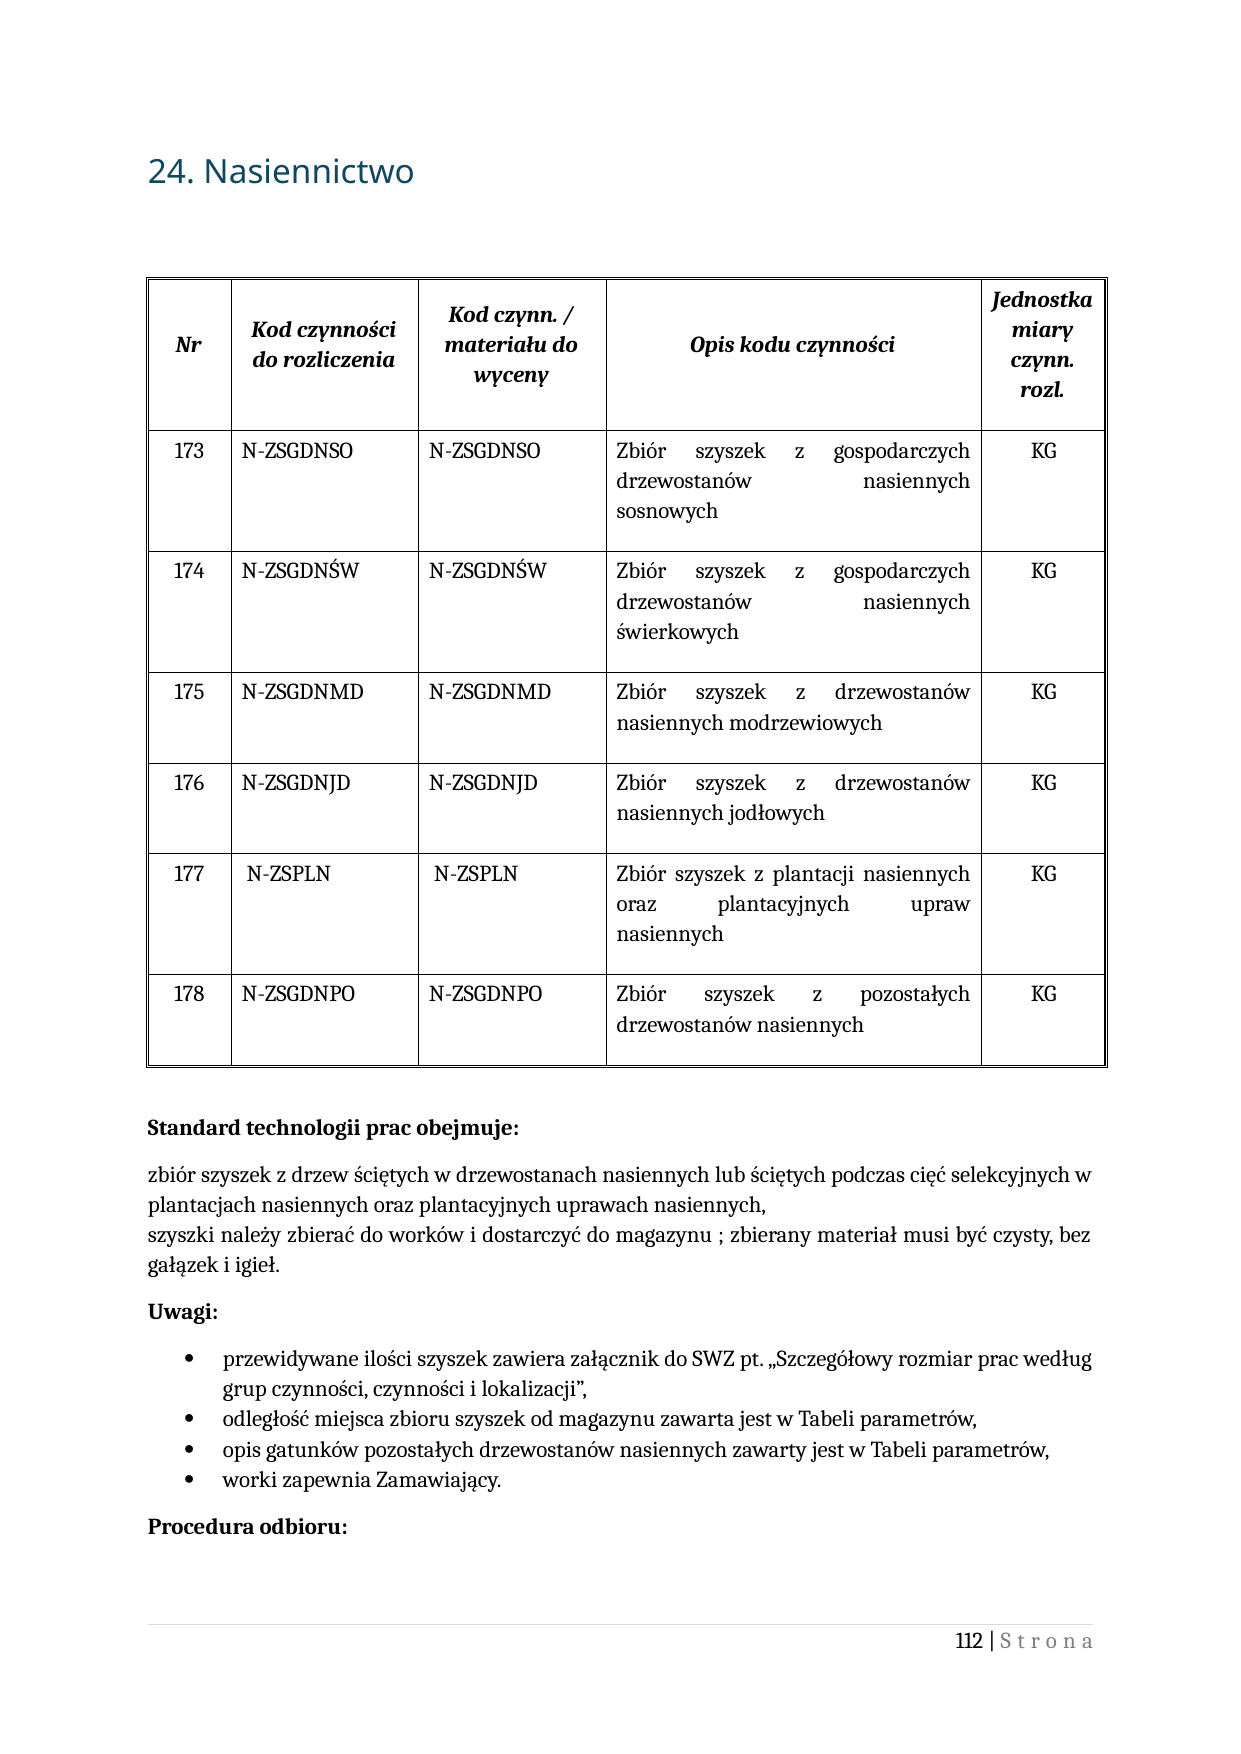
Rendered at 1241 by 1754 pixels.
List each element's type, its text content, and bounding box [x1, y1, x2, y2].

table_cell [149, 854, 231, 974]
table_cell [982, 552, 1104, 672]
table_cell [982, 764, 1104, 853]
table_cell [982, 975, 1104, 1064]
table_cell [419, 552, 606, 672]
text Standard technologii prac obejmuje: [148, 1114, 1093, 1141]
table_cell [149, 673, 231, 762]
list opis gatunków pozostałych drzewostanów nasiennych zawarty jest w Tabeli parametrów, [185, 1436, 1093, 1463]
list worki zapewnia Zamawiający. [185, 1467, 1093, 1493]
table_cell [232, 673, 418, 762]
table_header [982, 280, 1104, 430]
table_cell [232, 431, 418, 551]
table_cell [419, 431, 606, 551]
subtitle 24. Nasiennictwo [148, 148, 1093, 193]
list szyszki należy zbierać do worków i dostarczyć do magazynu ; zbierany materiał musi być czysty, bez gałązek i igieł. [148, 1222, 1093, 1278]
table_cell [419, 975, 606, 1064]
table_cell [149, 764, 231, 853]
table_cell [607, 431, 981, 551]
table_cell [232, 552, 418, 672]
list zbiór szyszek z drzew ściętych w drzewostanach nasiennych lub ściętych podczas cięć selekcyjnych w plantacjach nasiennych oraz plantacyjnych uprawach nasiennych, [148, 1161, 1093, 1218]
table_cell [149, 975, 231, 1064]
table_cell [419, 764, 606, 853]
list odległość miejsca zbioru szyszek od magazynu zawarta jest w Tabeli parametrów, [185, 1406, 1093, 1432]
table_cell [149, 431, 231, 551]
list przewidywane ilości szyszek zawiera załącznik do SWZ pt. „Szczegółowy rozmiar prac według grup czynności, czynności i lokalizacji”, [185, 1346, 1093, 1402]
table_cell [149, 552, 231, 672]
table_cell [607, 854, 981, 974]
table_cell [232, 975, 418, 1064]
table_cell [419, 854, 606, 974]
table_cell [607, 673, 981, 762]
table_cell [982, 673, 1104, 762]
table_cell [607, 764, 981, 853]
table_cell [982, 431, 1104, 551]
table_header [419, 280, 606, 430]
text Procedura odbioru: [148, 1513, 1093, 1540]
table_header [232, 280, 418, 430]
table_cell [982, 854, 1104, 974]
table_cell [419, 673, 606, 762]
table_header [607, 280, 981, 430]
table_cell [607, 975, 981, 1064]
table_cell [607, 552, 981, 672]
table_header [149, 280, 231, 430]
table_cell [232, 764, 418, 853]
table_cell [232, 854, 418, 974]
text Uwagi: [148, 1299, 1093, 1325]
